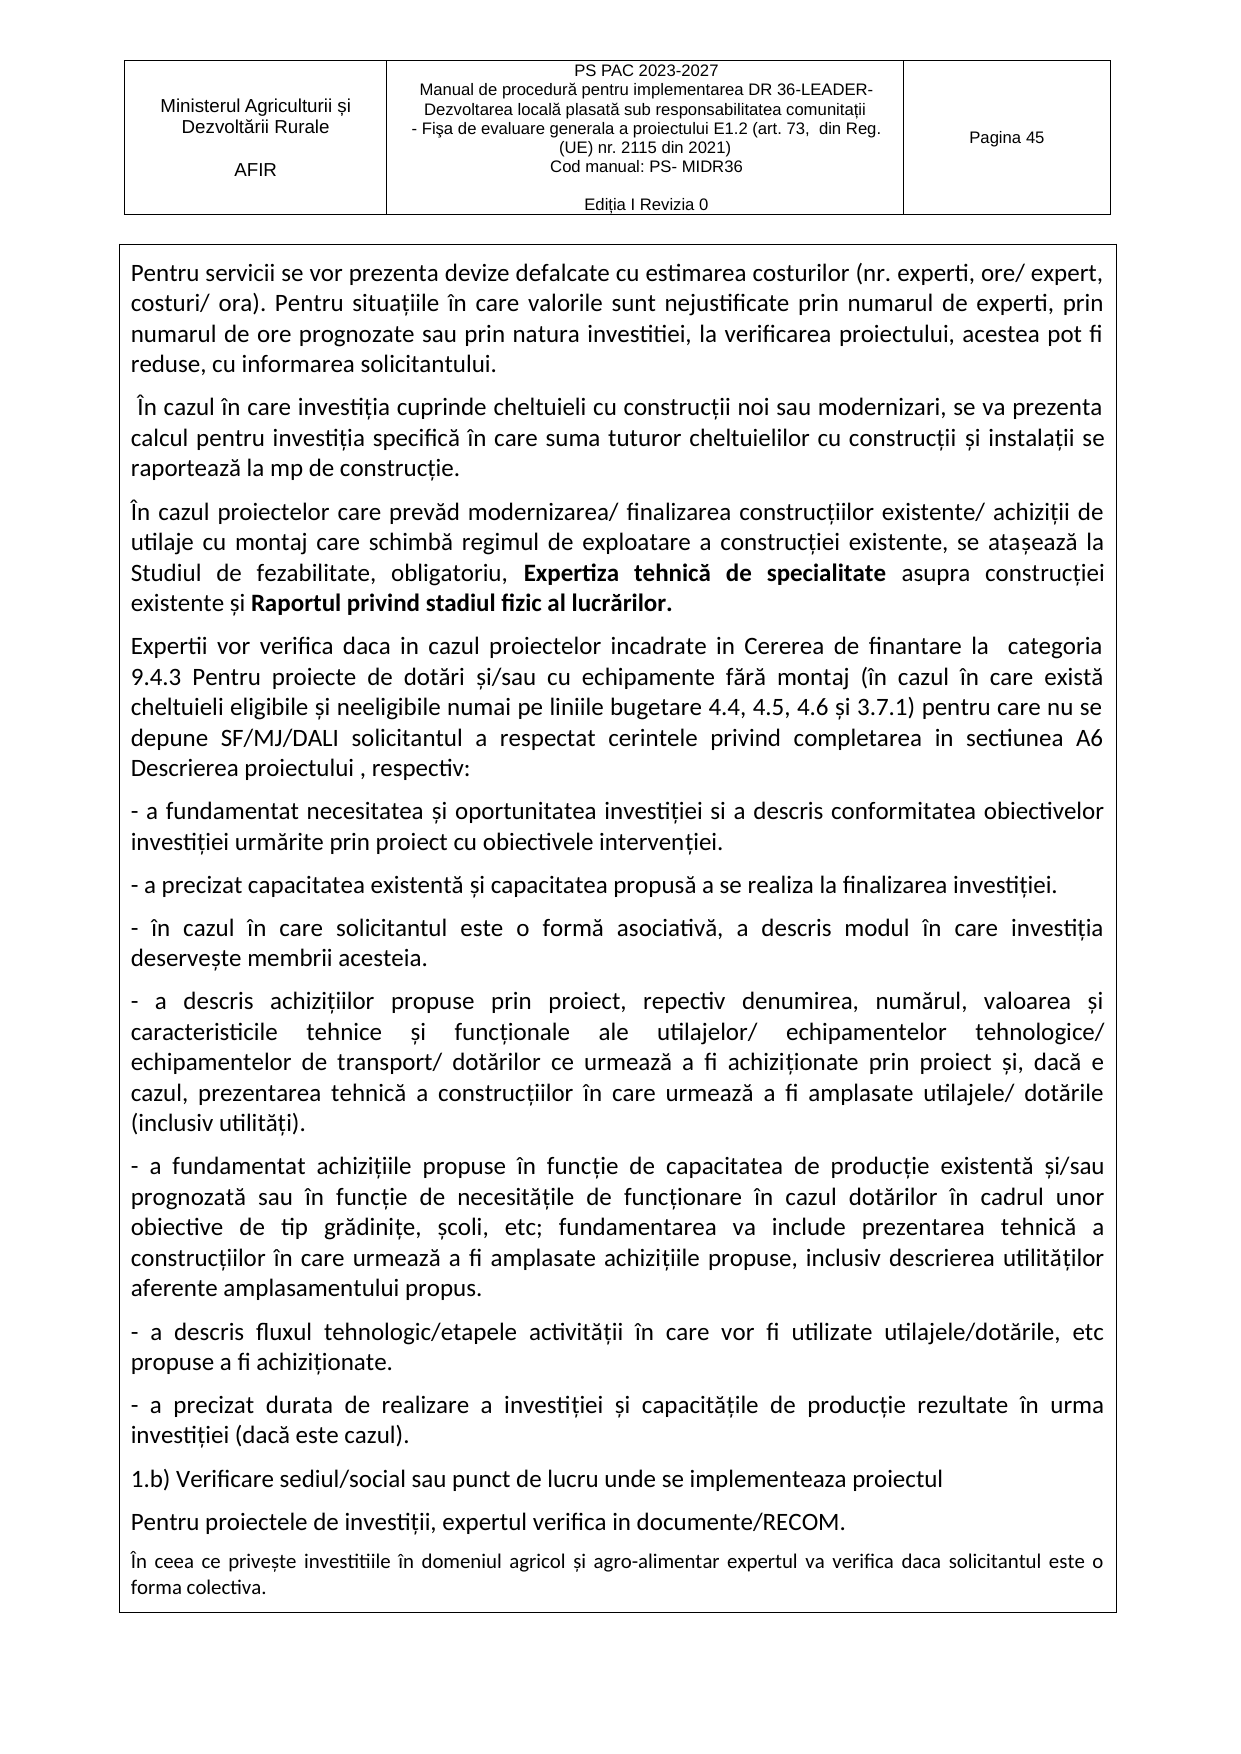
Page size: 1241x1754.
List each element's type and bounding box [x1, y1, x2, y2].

table_cell [120, 245, 1116, 1612]
